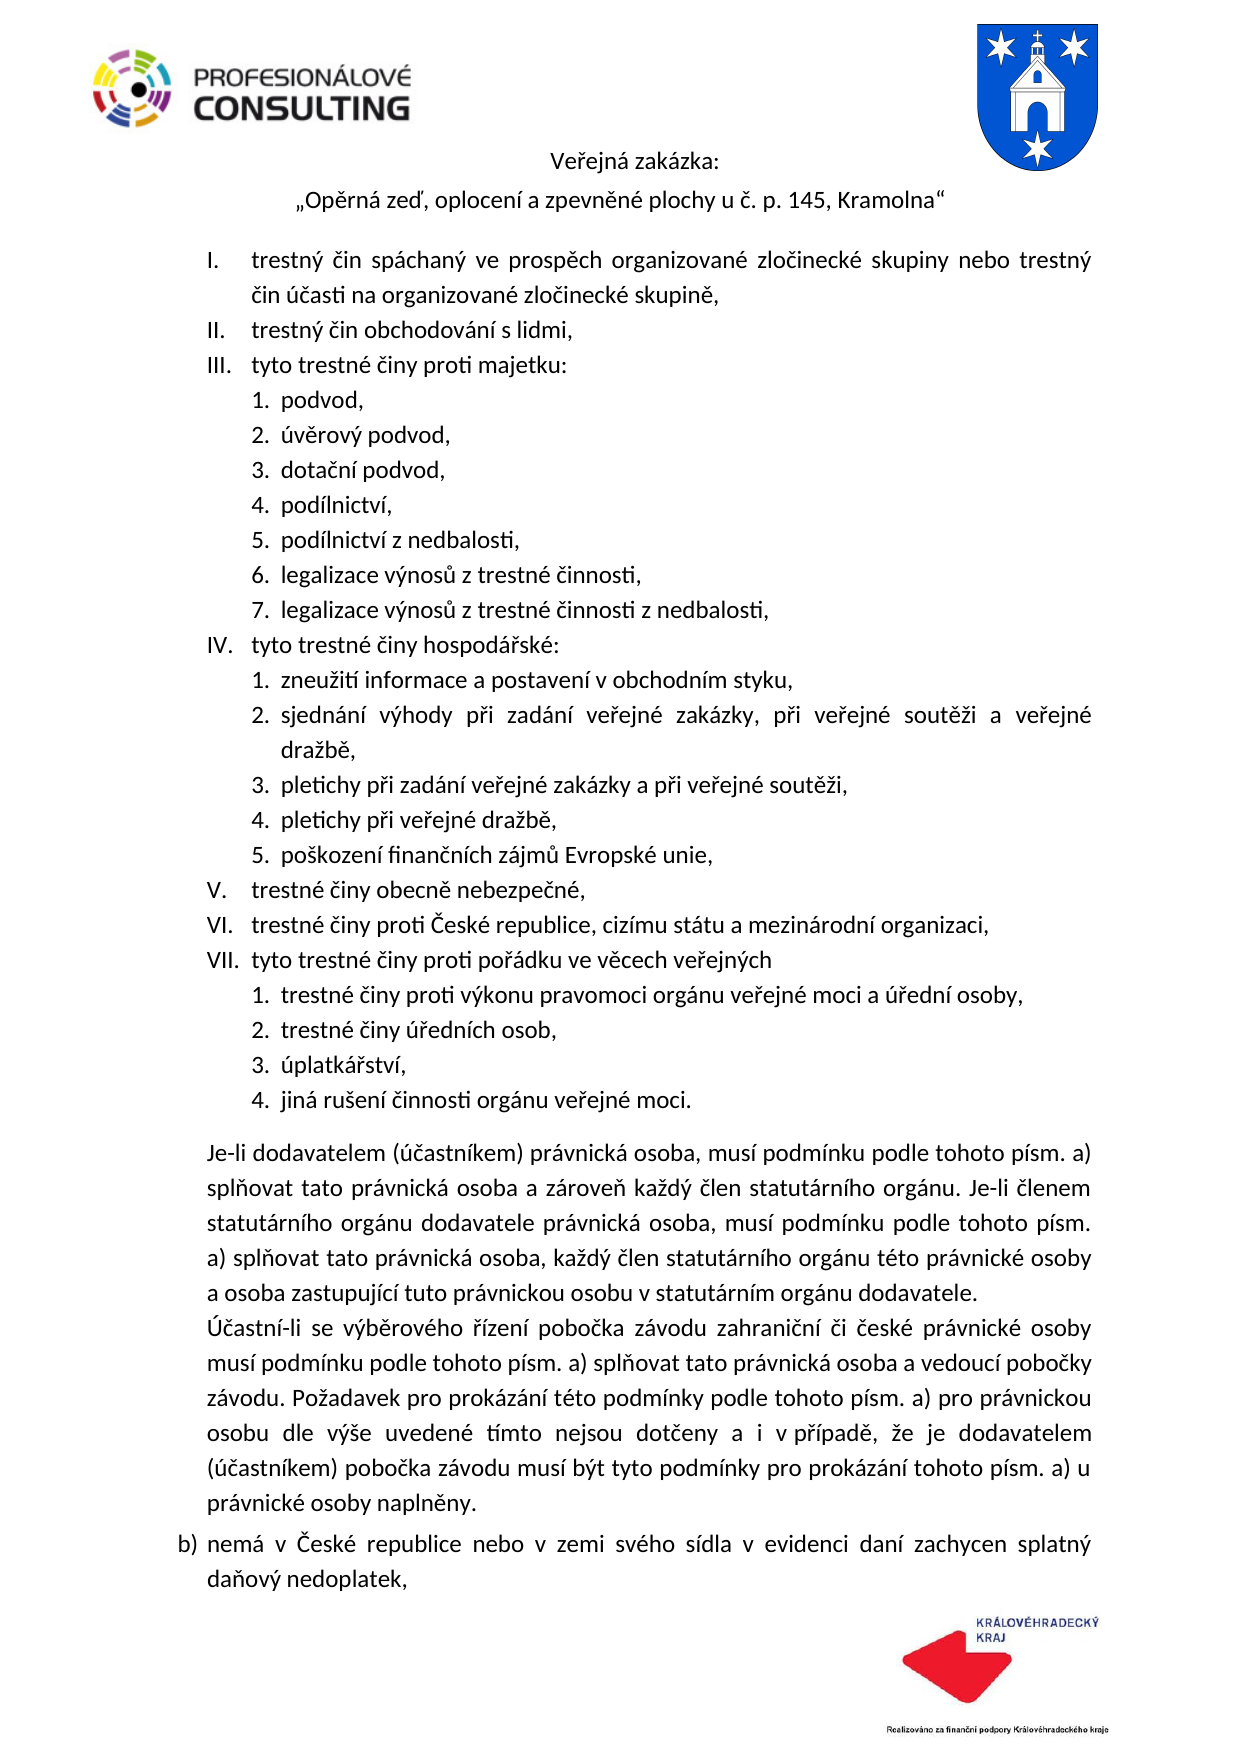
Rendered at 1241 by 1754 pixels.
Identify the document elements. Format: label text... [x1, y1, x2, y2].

list podílnictví, [251, 489, 1093, 519]
list trestné činy proti výkonu pravomoci orgánu veřejné moci a úřední osoby, [251, 979, 1093, 1009]
picture [883, 1603, 1118, 1741]
list trestný čin spáchaný ve prospěch organizované zločinecké skupiny nebo trestný čin účasti na organizované zločinecké skupině, [207, 244, 1093, 309]
list dotační podvod, [251, 454, 1093, 484]
list zneužití informace a postavení v obchodním styku, [251, 664, 1093, 694]
picture [977, 24, 1098, 171]
list úplatkářství, [251, 1049, 1093, 1079]
list trestné činy obecně nebezpečné, [207, 874, 1093, 904]
list pletichy při veřejné dražbě, [251, 804, 1093, 834]
list trestný čin obchodování s lidmi, [207, 314, 1093, 344]
picture [87, 43, 417, 134]
list podvod, [251, 384, 1093, 414]
list jiná rušení činnosti orgánu veřejné moci. [251, 1084, 1093, 1114]
list pletichy při zadání veřejné zakázky a při veřejné soutěži, [251, 769, 1093, 799]
list trestné činy úředních osob, [251, 1014, 1093, 1044]
text Účastní-li se výběrového řízení pobočka závodu zahraniční či české právnické osoby musí podmínku podle tohoto písm. a) splňovat tato právnická osoba a vedoucí pobočky závodu. Požadavek pro prokázání této podmínky podle tohoto písm. a) pro právnickou osobu dle výše uvedené tímto nejsou dotčeny a i v případě, že je dodavatelem (účastníkem) pobočka závodu musí být tyto podmínky pro prokázání tohoto písm. a) u právnické osoby naplněny. [207, 1312, 1093, 1517]
list legalizace výnosů z trestné činnosti, [251, 559, 1093, 589]
list nemá v České republice nebo v zemi svého sídla v evidenci daní zachycen splatný daňový nedoplatek, [177, 1528, 1093, 1593]
list úvěrový podvod, [251, 419, 1093, 449]
list tyto trestné činy proti pořádku ve věcech veřejných [207, 944, 1093, 974]
list sjednání výhody při zadání veřejné zakázky, při veřejné soutěži a veřejné dražbě, [251, 699, 1093, 764]
list poškození finančních zájmů Evropské unie, [251, 839, 1093, 869]
text Je-li dodavatelem (účastníkem) právnická osoba, musí podmínku podle tohoto písm. a) splňovat tato právnická osoba a zároveň každý člen statutárního orgánu. Je-li členem statutárního orgánu dodavatele právnická osoba, musí podmínku podle tohoto písm. a) splňovat tato právnická osoba, každý člen statutárního orgánu této právnické osoby a osoba zastupující tuto právnickou osobu v statutárním orgánu dodavatele. [207, 1137, 1093, 1307]
list legalizace výnosů z trestné činnosti z nedbalosti, [251, 594, 1093, 624]
list trestné činy proti České republice, cizímu státu a mezinárodní organizaci, [207, 909, 1093, 939]
list tyto trestné činy proti majetku: [207, 349, 1093, 379]
list tyto trestné činy hospodářské: [207, 629, 1093, 659]
list podílnictví z nedbalosti, [251, 524, 1093, 554]
